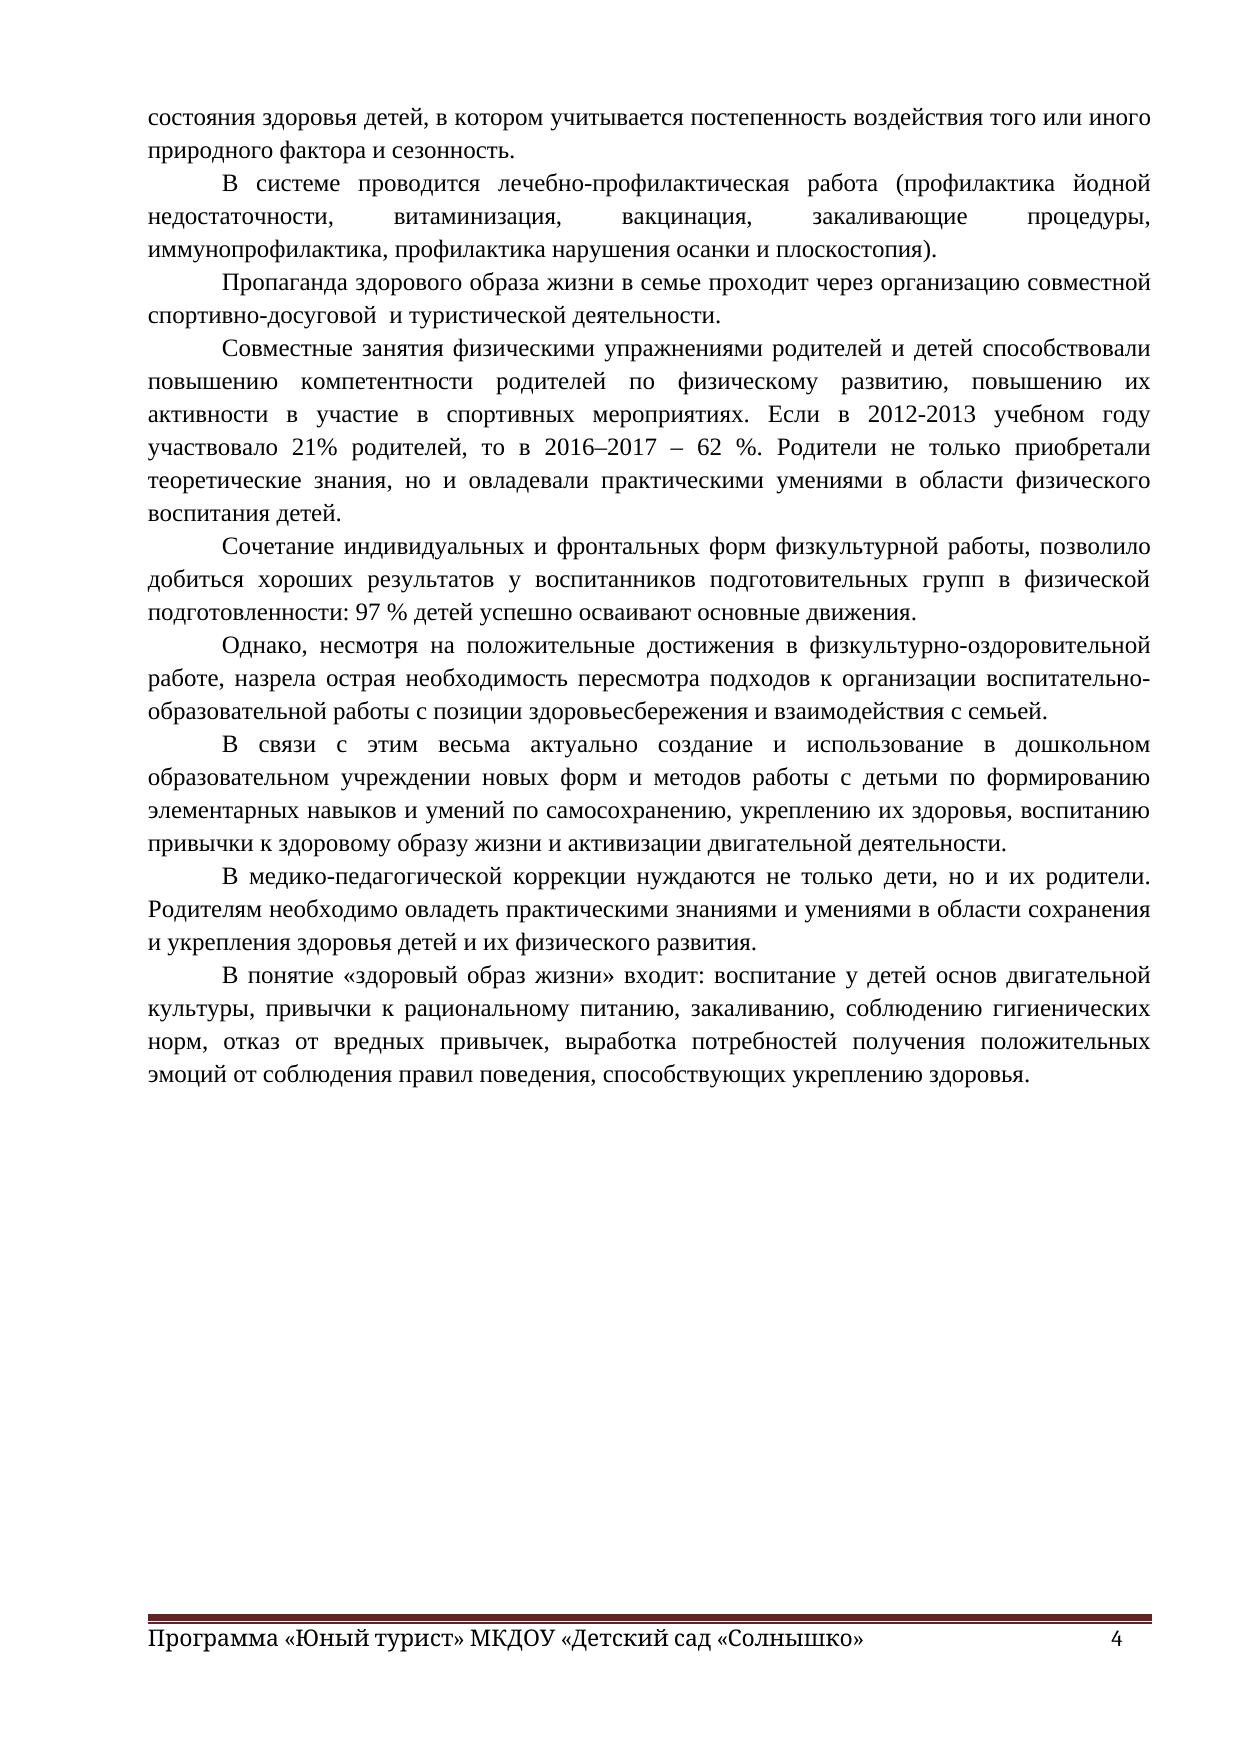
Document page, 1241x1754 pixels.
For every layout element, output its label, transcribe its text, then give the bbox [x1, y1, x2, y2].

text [148, 102, 1152, 164]
text Сочетание индивидуальных и фронтальных форм физкультурной работы, позволило добиться хороших результатов у воспитанников подготовительных групп в физической подготовленности: 97 % детей успешно осваивают основные движения. [148, 531, 1152, 626]
text В медико-педагогической коррекции нуждаются не только дети, но и их родители. Родителям необходимо овладеть практическими знаниями и умениями в области сохранения и укрепления здоровья детей и их физического развития. [148, 861, 1152, 956]
text В системе проводится лечебно-профилактическая работа (профилактика йодной недостаточности, витаминизация, вакцинация, закаливающие процедуры, иммунопрофилактика, профилактика нарушения осанки и плоскостопия). [148, 168, 1152, 263]
text В связи с этим весьма актуально создание и использование в дошкольном образовательном учреждении новых форм и методов работы с детьми по формированию элементарных навыков и умений по самосохранению, укреплению их здоровья, воспитанию привычки к здоровому образу жизни и активизации двигательной деятельности. [148, 729, 1152, 857]
text В понятие «здоровый образ жизни» входит: воспитание у детей основ двигательной культуры, привычки к рациональному питанию, закаливанию, соблюдению гигиенических норм, отказ от вредных привычек, выработка потребностей получения положительных эмоций от соблюдения правил поведения, способствующих укреплению здоровья. [148, 960, 1152, 1088]
text Пропаганда здорового образа жизни в семье проходит через организацию совместной спортивно-досуговой и туристической деятельности. [148, 267, 1152, 329]
text Однако, несмотря на положительные достижения в физкультурно-оздоровительной работе, назрела острая необходимость пересмотра подходов к организации воспитательно-образовательной работы с позиции здоровьесбережения и взаимодействия с семьей. [148, 630, 1152, 725]
text Совместные занятия физическими упражнениями родителей и детей способствовали повышению компетентности родителей по физическому развитию, повышению их активности в участие в спортивных мероприятиях. Если в 2012-2013 учебном году участвовало 21% родителей, то в 2016–2017 – 62 %. Родители не только приобретали теоретические знания, но и овладевали практическими умениями в области физического воспитания детей. [148, 333, 1152, 527]
